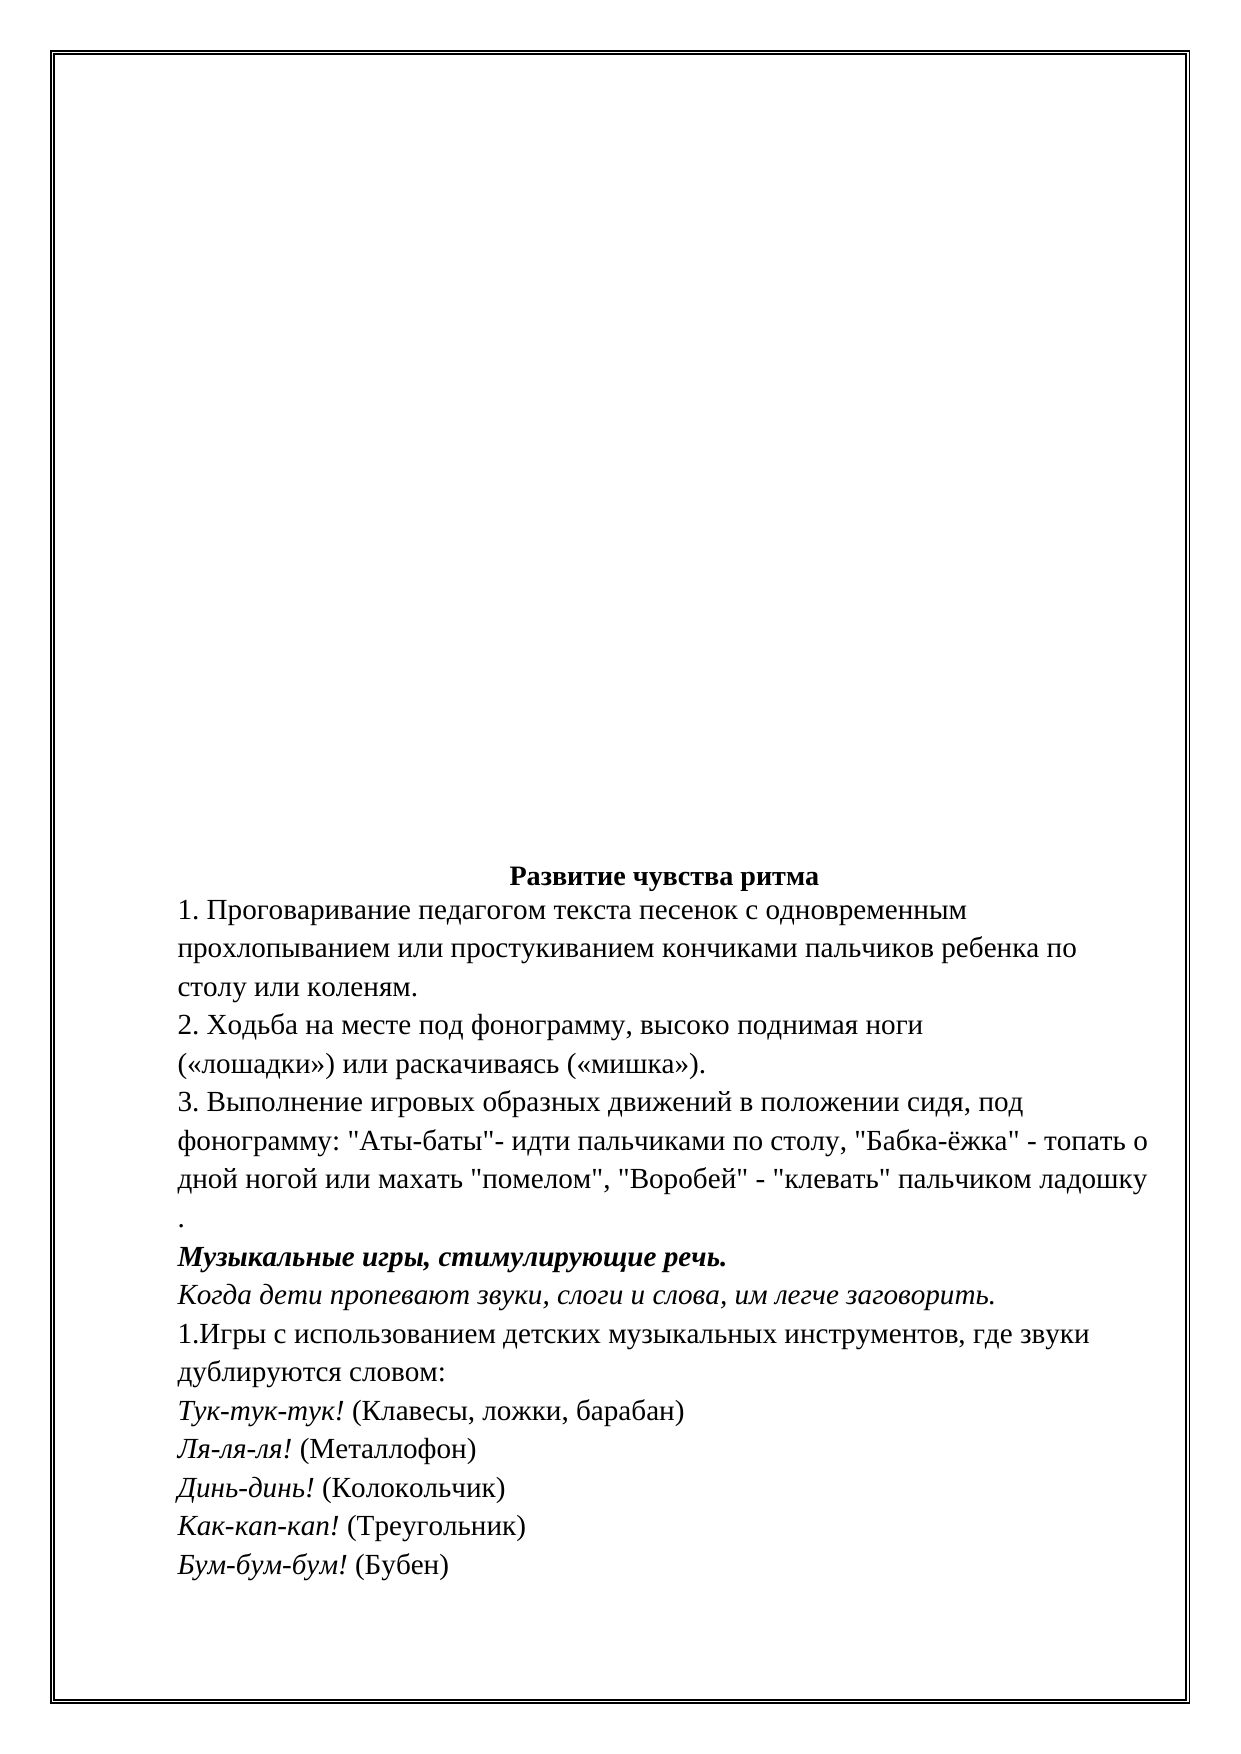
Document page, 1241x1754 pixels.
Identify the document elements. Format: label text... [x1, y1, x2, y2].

text Развитие чувства ритма [177, 859, 1152, 892]
text Тук-тук-тук! (Клавесы, ложки, барабан) Ля-ля-ля! (Металлофон) Динь-динь! (Колокольчик) Как-кап-кап! (Треугольник) Бум-бум-бум! (Бубен) [177, 1393, 1152, 1581]
text 1. Проговаривание педагогом текста песенок с одновременным прохлопыванием или простукиванием кончиками пальчиков ребенка по столу или коленям. 2. Ходьба на месте под фонограмму, высоко поднимая ноги («лошадки») или раскачиваясь («мишка»). 3. Выполнение игровых образных движений в положении сидя, под фонограмму: "Аты-баты"- идти пальчиками по столу, "Бабка-ёжка" - топать одной ногой или махать "помелом", "Воробей" - "клевать" пальчиком ладошку. [177, 892, 1152, 1234]
text Когда дети пропевают звуки, слоги и слова, им легче заговорить. [177, 1277, 1152, 1311]
text 1.Игры с использованием детских музыкальных инструментов, где звуки дублируются словом: [177, 1316, 1152, 1388]
text Музыкальные игры, стимулирующие речь. [177, 1239, 1152, 1272]
